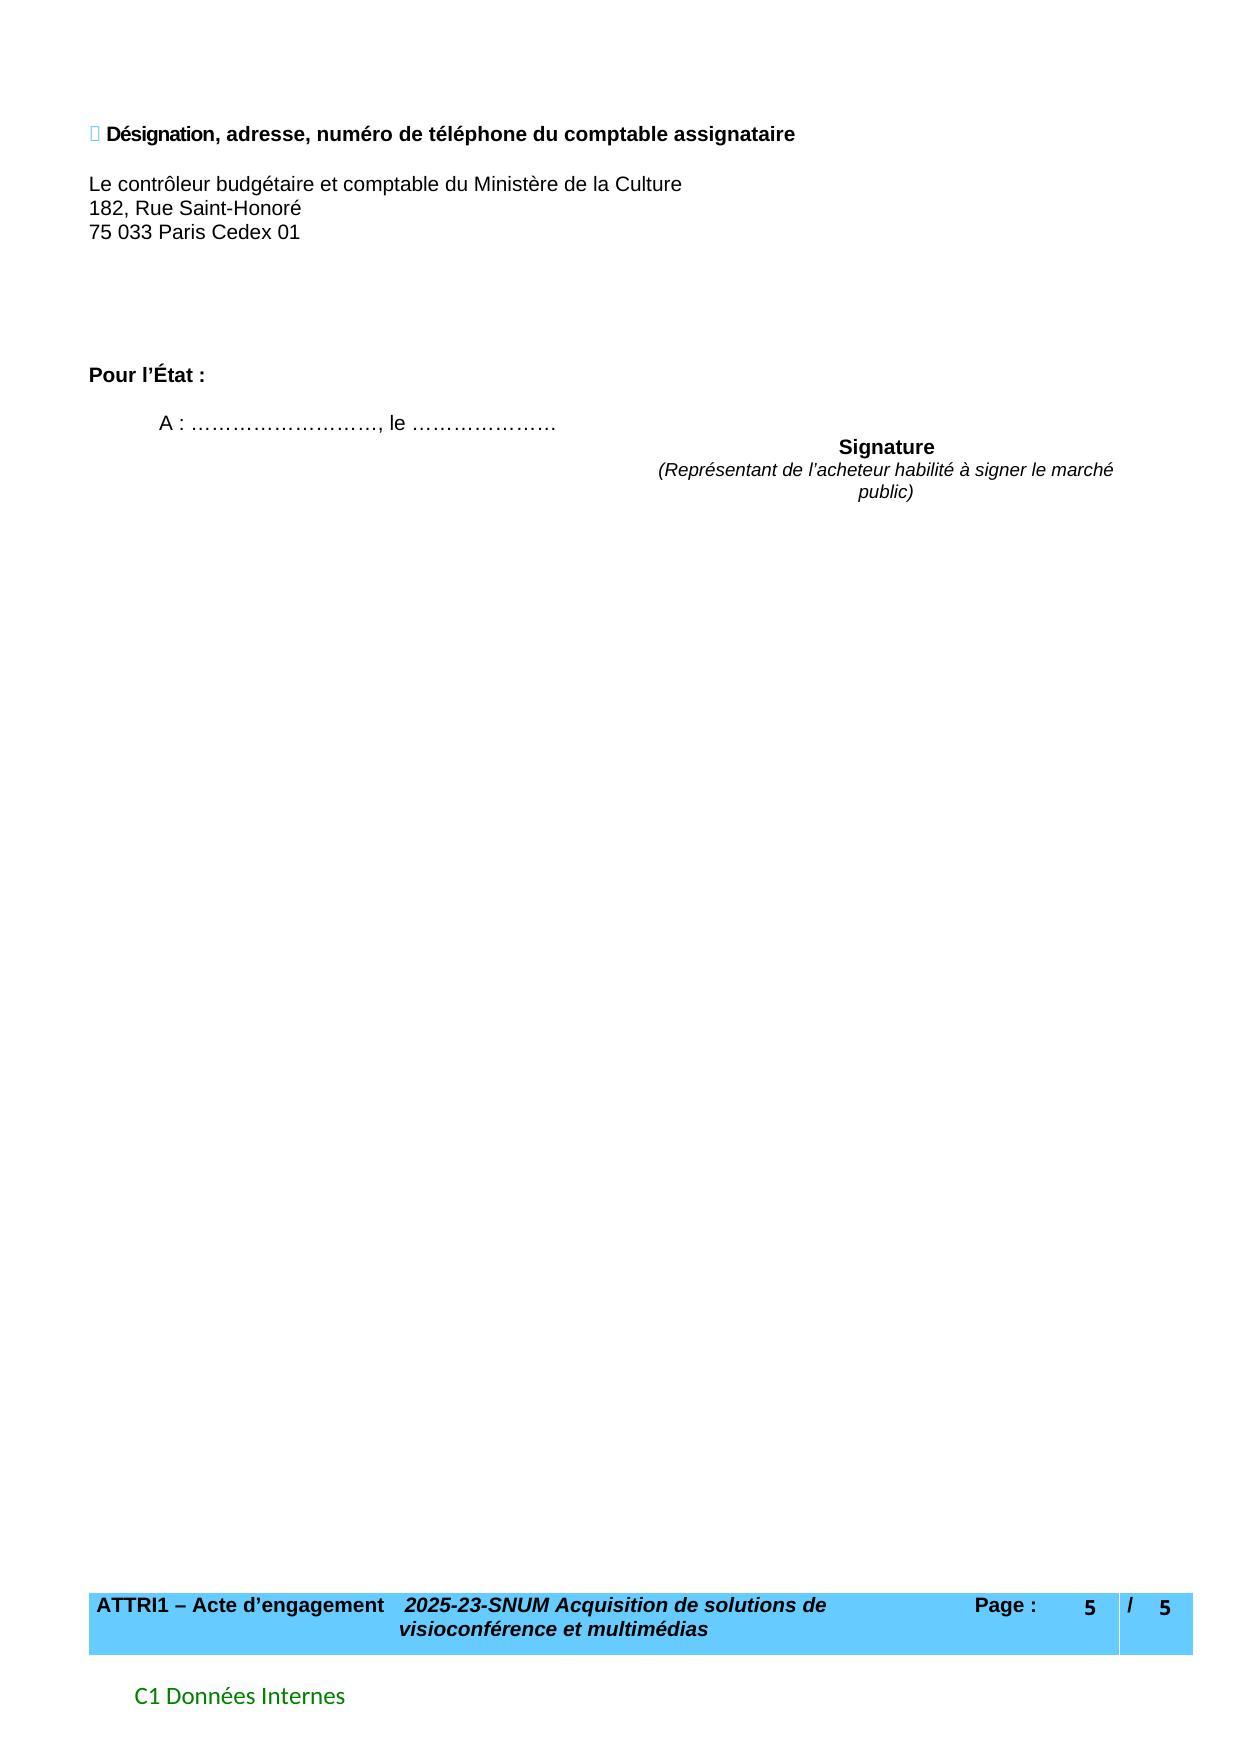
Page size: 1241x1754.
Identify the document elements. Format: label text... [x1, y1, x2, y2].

table_header Signature (Représentant de l’acheteur habilité à signer le marché public) [622, 411, 1152, 526]
text 75 033 Paris Cedex 01 [89, 219, 1152, 243]
text 182, Rue Saint-Honoré [89, 196, 1152, 219]
text Pour l’État : [89, 363, 1152, 387]
table_header A : ………………………, le ………………… [89, 411, 622, 526]
text  Désignation, adresse, numéro de téléphone du comptable assignataire [89, 119, 1152, 148]
text Le contrôleur budgétaire et comptable du Ministère de la Culture [89, 172, 1152, 196]
